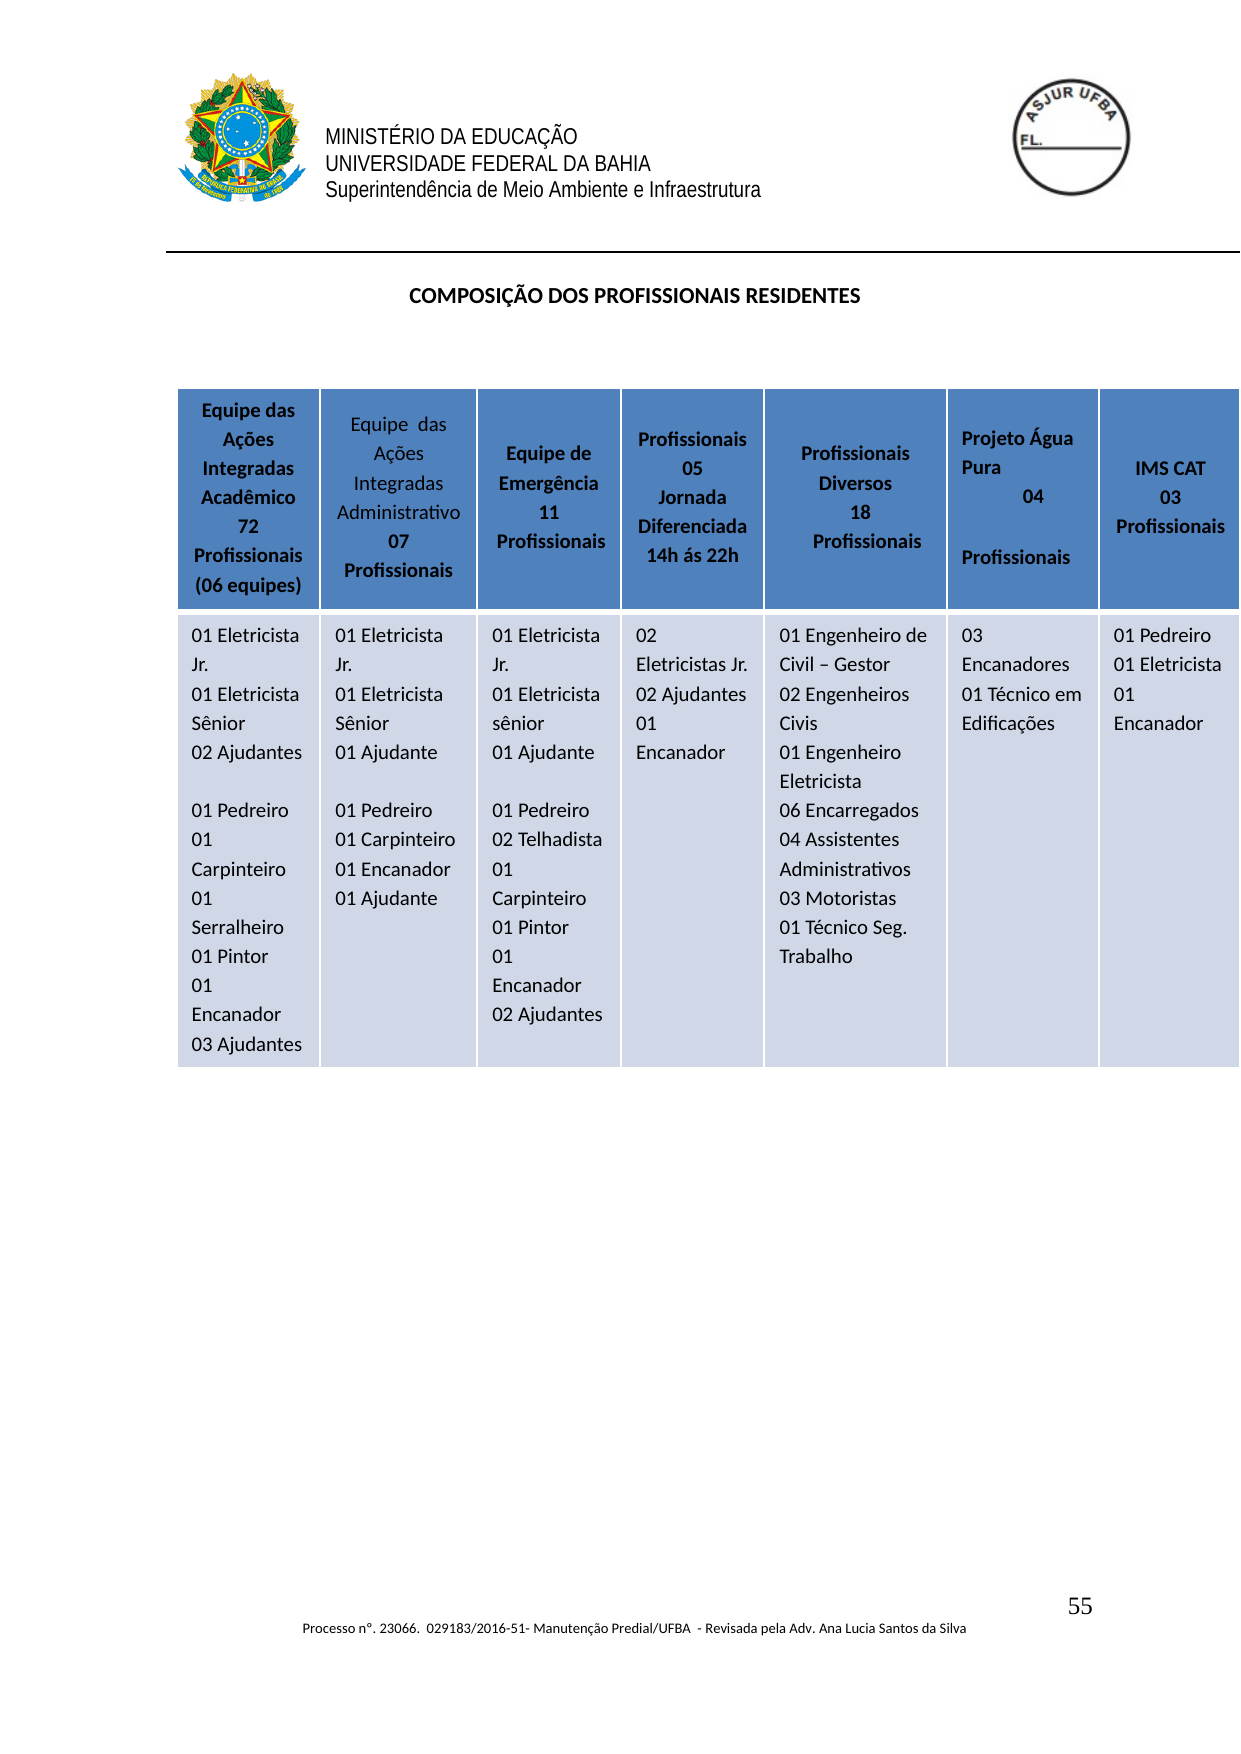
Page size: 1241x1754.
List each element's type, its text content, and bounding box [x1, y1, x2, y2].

picture [177, 73, 306, 202]
table_cell 01 Eletricista Jr. 01 Eletricista sênior 01 Ajudante 01 Pedreiro 02 Telhadista 01 Carpinteiro 01 Pintor 01 Encanador 02 Ajudantes [478, 615, 620, 1067]
table_header Equipe das Ações Integradas Administrativo 07 Profissionais [321, 389, 476, 609]
picture [1007, 73, 1135, 199]
table_header Equipe de Emergência 11 Profissionais [478, 389, 620, 609]
table_cell 01 Eletricista Jr. 01 Eletricista Sênior 01 Ajudante 01 Pedreiro 01 Carpinteiro 01 Encanador 01 Ajudante [321, 615, 476, 1067]
table_cell 02 Eletricistas Jr. 02 Ajudantes 01 Encanador [622, 615, 763, 1067]
table_header IMS CAT 03 Profissionais [1100, 389, 1239, 609]
table_cell 03 Encanadores 01 Técnico em Edificações [948, 615, 1098, 1067]
table_cell 01 Engenheiro de Civil – Gestor 02 Engenheiros Civis 01 Engenheiro Eletricista 06 Encarregados 04 Assistentes Administrativos 03 Motoristas 01 Técnico Seg. Trabalho [765, 615, 946, 1067]
table_header Equipe das Ações Integradas Acadêmico 72 Profissionais (06 equipes) [178, 389, 319, 609]
table_header Projeto Água Pura 04 Profissionais [948, 389, 1098, 609]
table_header Profissionais Diversos 18 Profissionais [765, 389, 946, 609]
text COMPOSIÇÃO DOS PROFISSIONAIS RESIDENTES [177, 281, 1092, 309]
table_cell 01 Eletricista Jr. 01 Eletricista Sênior 02 Ajudantes 01 Pedreiro 01 Carpinteiro 01 Serralheiro 01 Pintor 01 Encanador 03 Ajudantes [178, 615, 319, 1067]
table_header Profissionais 05 Jornada Diferenciada 14h ás 22h [622, 389, 763, 609]
table_cell 01 Pedreiro 01 Eletricista 01 Encanador [1100, 615, 1239, 1067]
